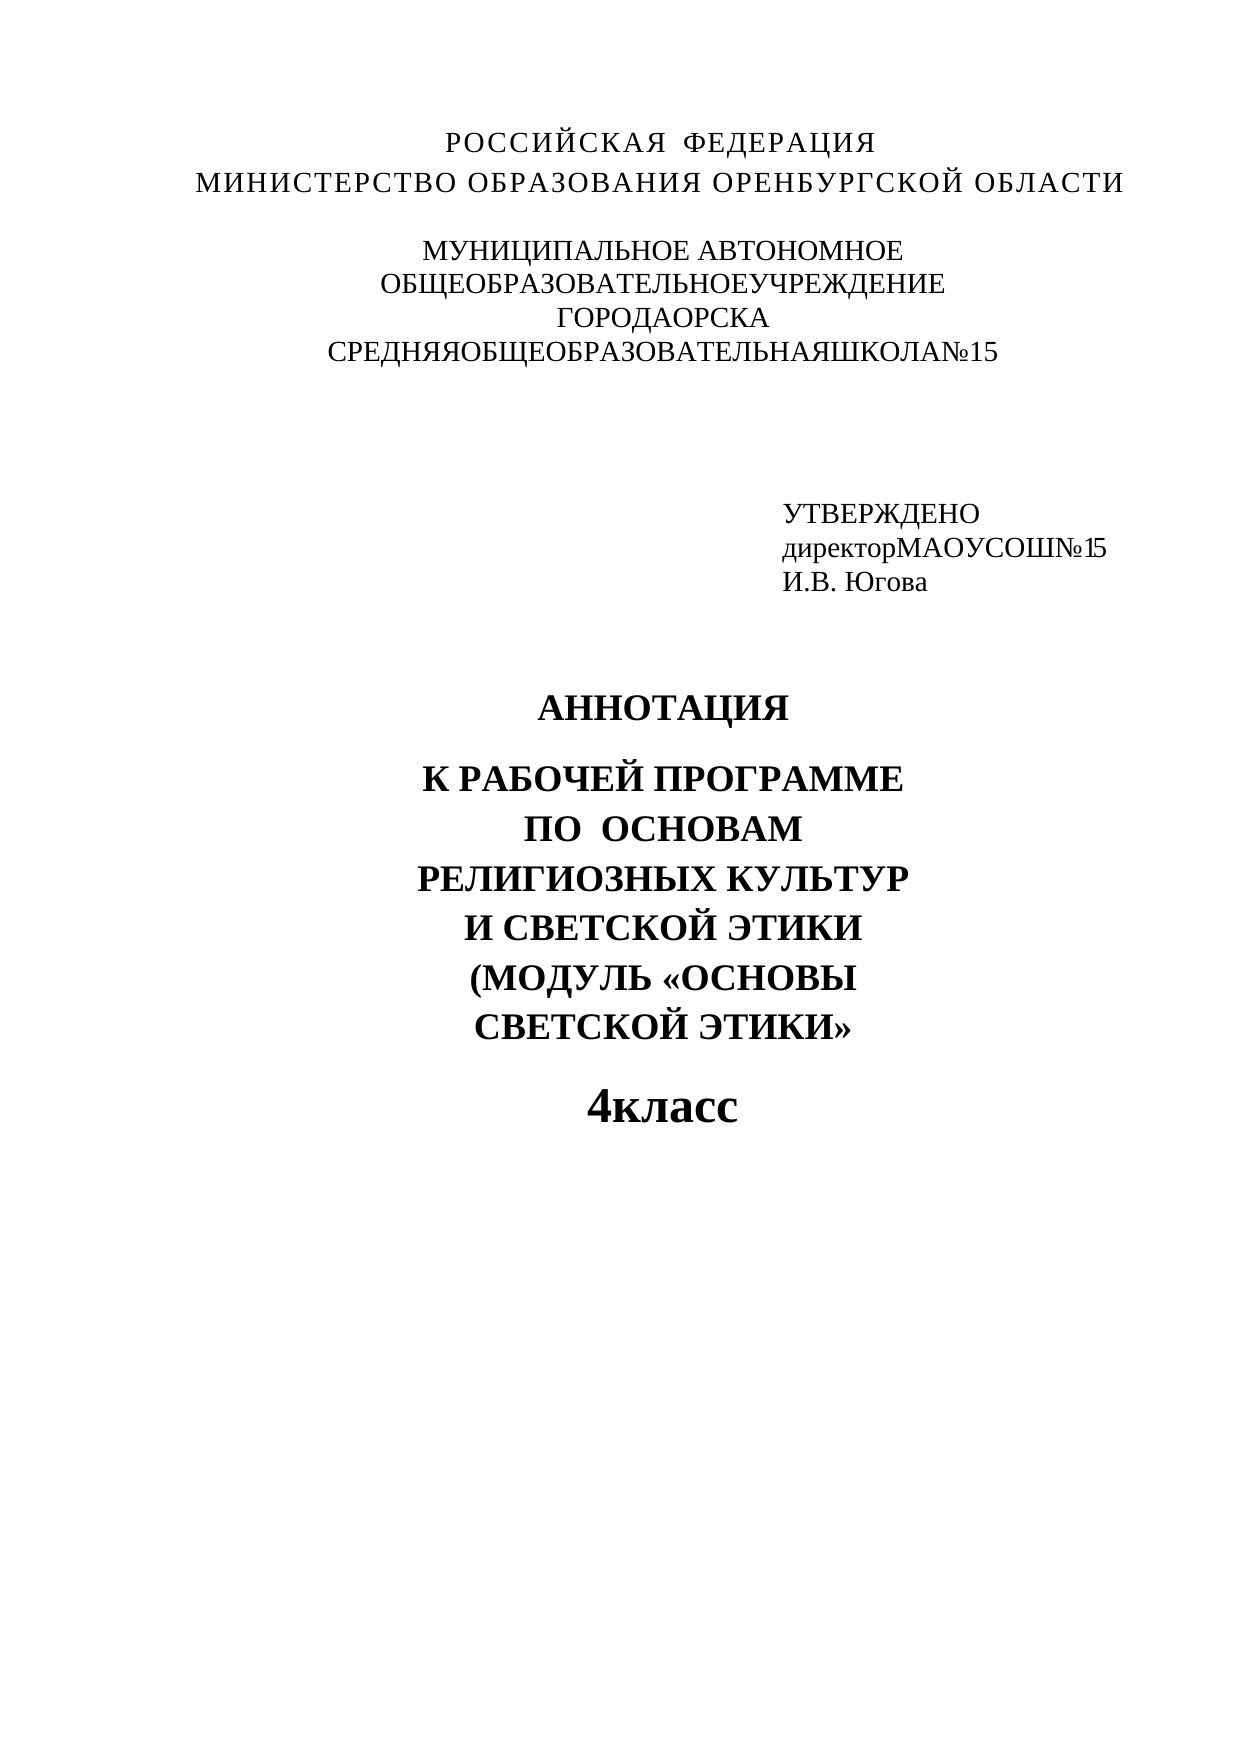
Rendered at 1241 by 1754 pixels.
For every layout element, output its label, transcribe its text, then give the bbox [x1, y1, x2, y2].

text МУНИЦИПАЛЬНОЕ АВТОНОМНОЕ ОБЩЕОБРАЗОВАТЕЛЬНОЕУЧРЕЖДЕНИЕ ГОРОДАОРСКА [329, 233, 997, 334]
text СРЕДНЯЯОБЩЕОБРАЗОВАТЕЛЬНАЯШКОЛА№15 [177, 334, 1148, 367]
text МИНИСТЕРСТВО ОБРАЗОВАНИЯ ОРЕНБУРГСКОЙ ОБЛАСТИ [177, 166, 1142, 199]
title 4класс [177, 1076, 1148, 1133]
text УТВЕРЖДЕНО [782, 497, 1152, 531]
text АННОТАЦИЯ [177, 686, 1149, 729]
text РОССИЙСКАЯ ФЕДЕРАЦИЯ [177, 125, 1142, 159]
text директорМАОУСОШ№15 И.В. Югова [782, 531, 1152, 598]
text К РАБОЧЕЙ ПРОГРАММЕ ПО ОСНОВАМ РЕЛИГИОЗНЫХ КУЛЬТУР И СВЕТСКОЙ ЭТИКИ (МОДУЛЬ «ОСНОВЫ СВЕТСКОЙ ЭТИКИ» [399, 757, 927, 1048]
